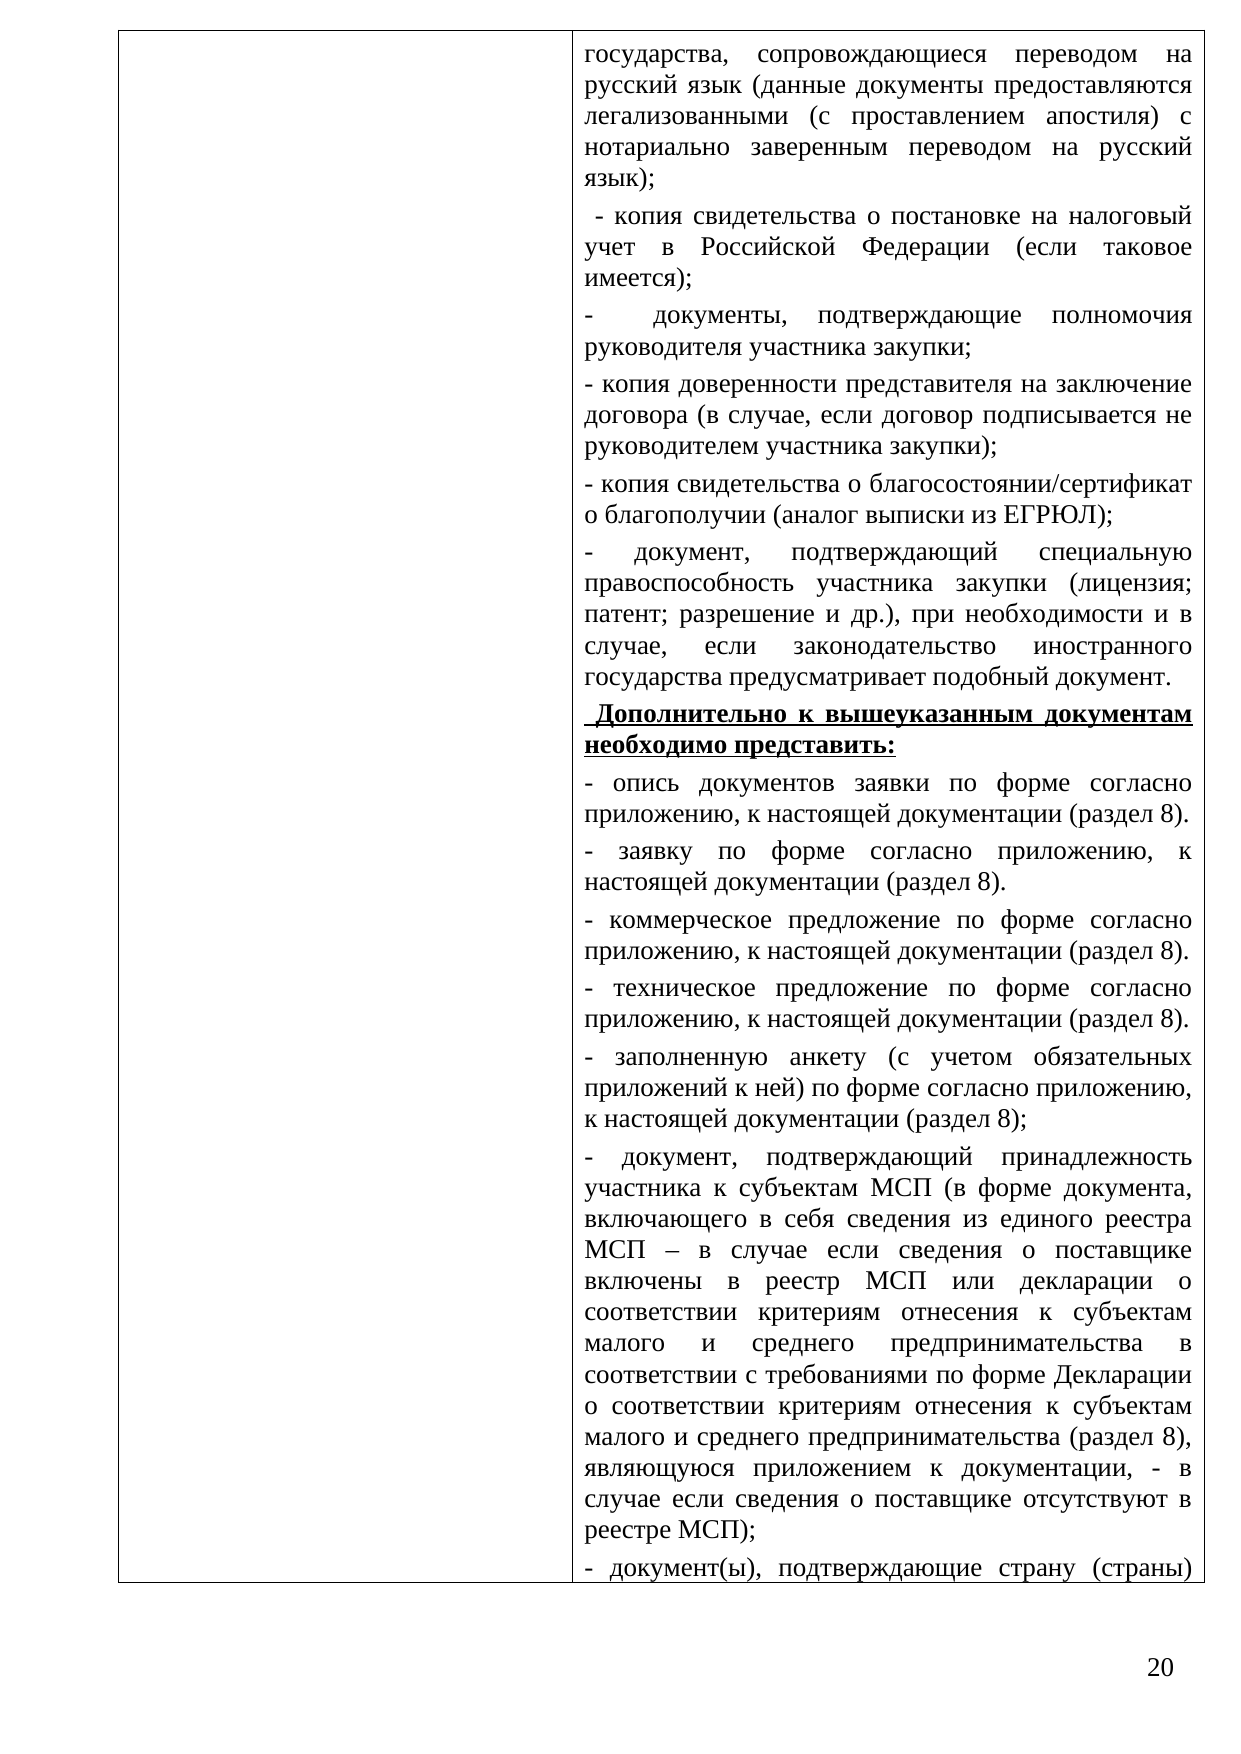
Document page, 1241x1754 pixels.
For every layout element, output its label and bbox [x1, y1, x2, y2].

table_cell [119, 31, 572, 1582]
table_cell [573, 31, 1204, 1582]
